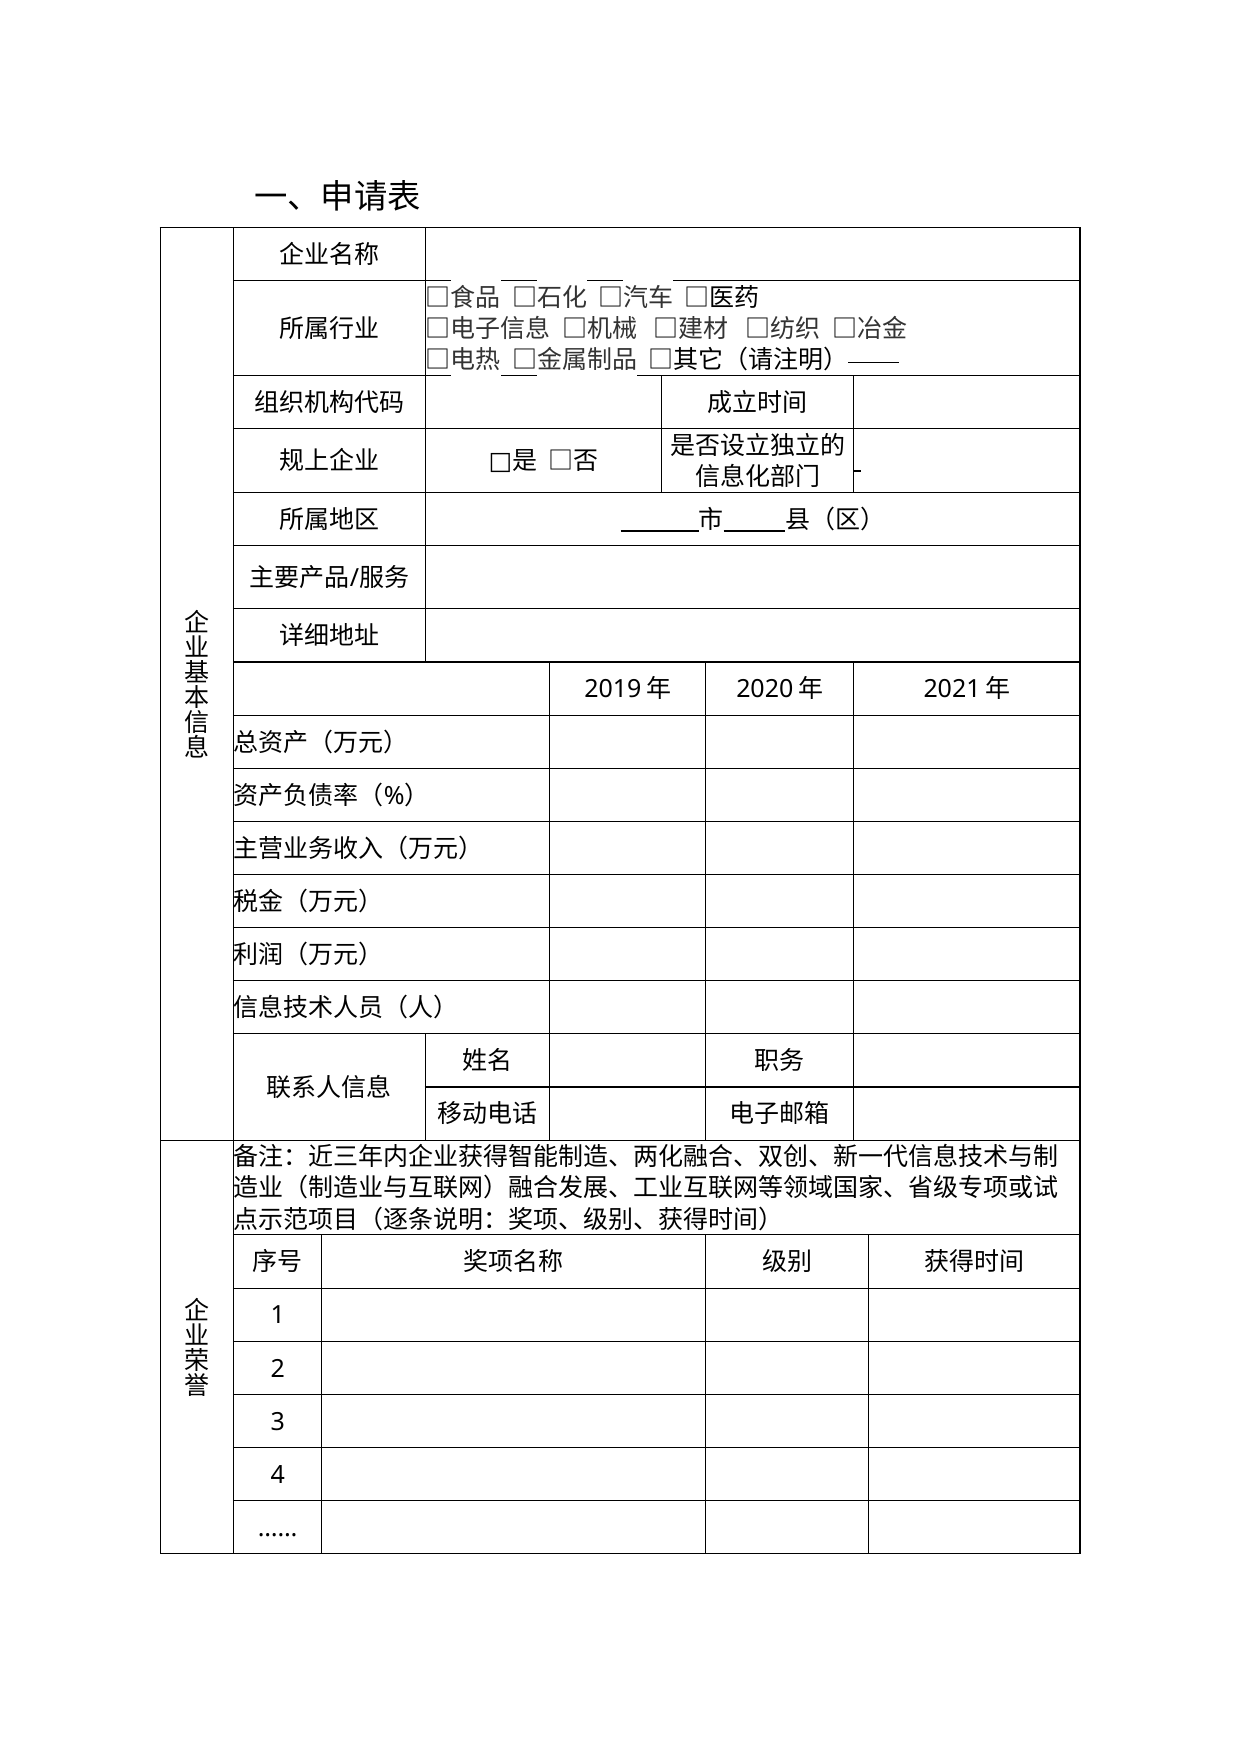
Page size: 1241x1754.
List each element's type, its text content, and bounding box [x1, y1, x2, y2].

table_cell [706, 1448, 868, 1500]
table_cell 联系人信息 [234, 1034, 425, 1139]
table_cell 获得时间 [869, 1235, 1079, 1287]
table_cell [854, 376, 1079, 428]
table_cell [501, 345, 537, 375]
table_cell [869, 1342, 1079, 1394]
table_cell [550, 822, 705, 874]
table_cell 4 [234, 1448, 321, 1500]
table_cell 移动电话 [426, 1088, 549, 1139]
table_cell 利润（万元） [234, 928, 549, 980]
table_cell [550, 928, 705, 980]
table_cell [706, 1342, 868, 1394]
table_cell …… [234, 1501, 321, 1553]
table_cell [706, 716, 853, 768]
table_cell [550, 875, 705, 927]
table_cell [706, 928, 853, 980]
table_cell 姓名 [426, 1034, 549, 1086]
table_cell [854, 1088, 1079, 1139]
table_cell 主营业务收入（万元） [234, 822, 549, 874]
table_header 企业名称 [234, 228, 425, 280]
table_cell □是 □否 [426, 429, 661, 492]
table_cell 2021年 [854, 663, 1079, 714]
table_cell [706, 1395, 868, 1447]
table_cell [426, 376, 661, 428]
table_cell 信息技术人员（人） [234, 981, 549, 1033]
table_cell [550, 769, 705, 821]
table_cell [706, 1501, 868, 1553]
table_cell [426, 609, 1079, 661]
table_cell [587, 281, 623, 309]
table_cell 详细地址 [234, 609, 425, 661]
table_cell [854, 716, 1079, 768]
table_cell 3 [234, 1395, 321, 1447]
table_header 企业基本信息 [161, 228, 233, 1139]
table_cell [706, 981, 853, 1033]
table_cell 税金（万元） [234, 875, 549, 927]
table_cell 市 县（区） [426, 493, 1079, 545]
table_cell [322, 1342, 705, 1394]
table_cell [854, 1034, 1079, 1086]
table_cell 职务 [706, 1034, 853, 1086]
table_cell [854, 769, 1079, 821]
table_cell [550, 716, 705, 768]
table_cell 2019年 [550, 663, 705, 714]
table_cell 资产负债率（%） [234, 769, 549, 821]
table_cell [706, 822, 853, 874]
table_cell 电子邮箱 [706, 1088, 853, 1139]
table_cell 成立时间 [662, 376, 853, 428]
table_cell [869, 1501, 1079, 1553]
table_cell 序号 [234, 1235, 321, 1287]
table_cell [550, 1088, 705, 1139]
text 一、申请表 [187, 162, 1053, 227]
table_cell [869, 1448, 1079, 1500]
table_cell 规上企业 [234, 429, 425, 492]
table_cell 主要产品/服务 [234, 546, 425, 608]
table_cell [869, 1289, 1079, 1341]
table_cell [854, 875, 1079, 927]
table_cell 所属地区 [234, 493, 425, 545]
table_cell [854, 928, 1079, 980]
table_cell 企业荣誉 [161, 1141, 233, 1553]
table_cell [706, 1289, 868, 1341]
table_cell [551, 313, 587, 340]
table_cell [322, 1448, 705, 1500]
table_cell [854, 429, 1079, 492]
table_cell [322, 1289, 705, 1341]
table_cell [550, 981, 705, 1033]
table_cell [706, 769, 853, 821]
table_cell 备注：近三年内企业获得智能制造、两化融合、双创、新一代信息技术与制造业（制造业与互联网）融合发展、工业互联网等领域国家、省级专项或试点示范项目（逐条说明：奖项、级别、获得时间） [234, 1141, 1079, 1234]
table_cell [322, 1501, 705, 1553]
table_cell [854, 822, 1079, 874]
table_cell 奖项名称 [322, 1235, 705, 1287]
table_cell □食品 □石化 □汽车 □医药 □电子信息 □机械 □建材 □纺织 □冶金 □电热 □金属制品 □其它（请注明） [637, 281, 1079, 375]
table_cell 组织机构代码 [234, 376, 425, 428]
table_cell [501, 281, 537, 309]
table_cell [234, 663, 549, 714]
table_cell 级别 [706, 1235, 868, 1287]
table_cell 是否设立独立的 信息化部门 [662, 429, 853, 492]
table_cell [550, 1034, 705, 1086]
table_cell 2 [234, 1342, 321, 1394]
table_cell [706, 875, 853, 927]
table_cell 1 [234, 1289, 321, 1341]
table_cell [322, 1395, 705, 1447]
table_cell [869, 1395, 1079, 1447]
table_header [426, 228, 1079, 280]
table_cell 总资产（万元） [234, 716, 549, 768]
table_cell 2020年 [706, 663, 853, 714]
table_cell 所属行业 [234, 281, 425, 375]
table_cell [426, 546, 1079, 608]
table_cell [854, 981, 1079, 1033]
